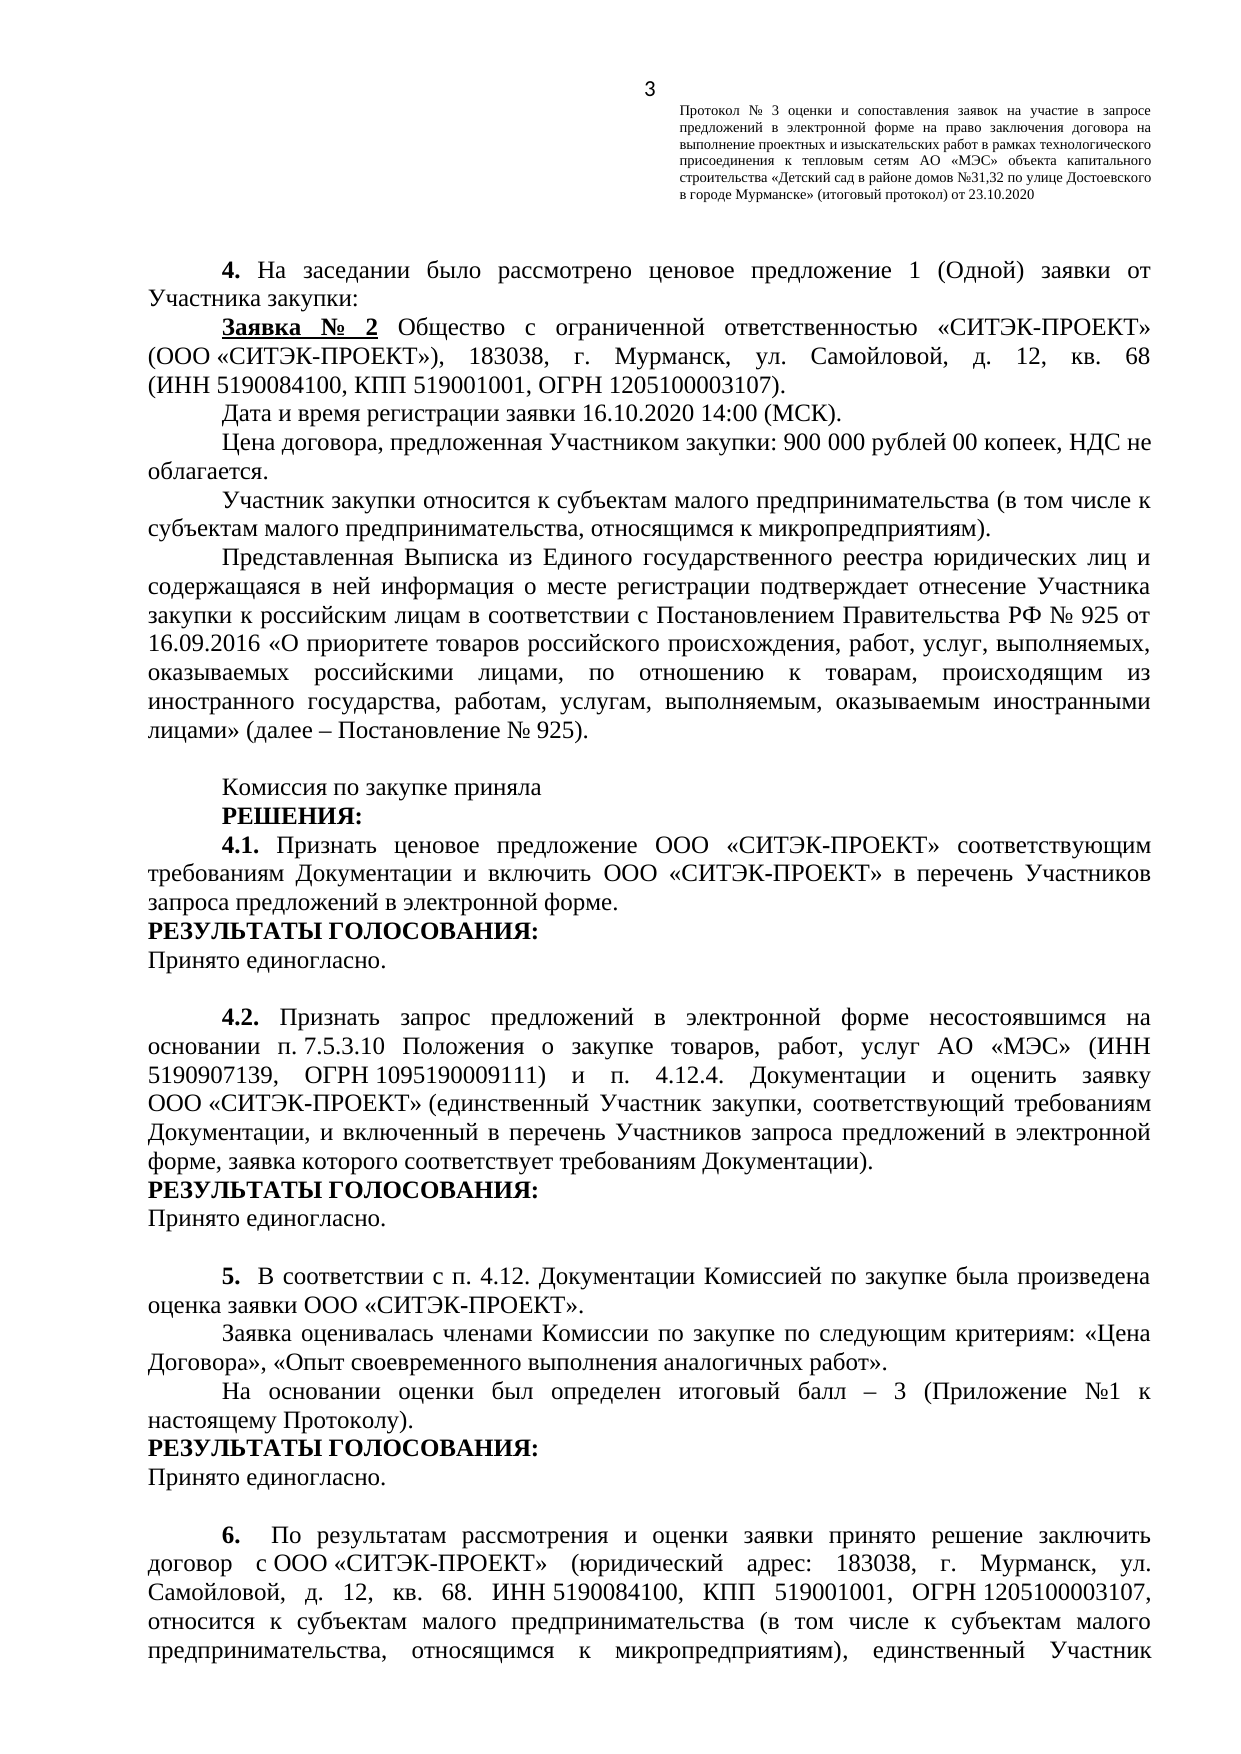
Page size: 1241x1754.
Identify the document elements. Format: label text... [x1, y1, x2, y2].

subtitle 4. На заседании было рассмотрено ценовое предложение 1 (Одной) заявки от Участника закупки: [148, 255, 1152, 312]
text Комиссия по закупке приняла [148, 772, 1152, 801]
text РЕЗУЛЬТАТЫ ГОЛОСОВАНИЯ: [148, 1175, 1152, 1203]
subtitle Заявка № 2 Общество с ограниченной ответственностью «СИТЭК-ПРОЕКТ» (ООО «СИТЭК-ПРОЕКТ»), 183038, г. Мурманск, ул. Самойловой, д. 12, кв. 68 (ИНН 5190084100, КПП 519001001, ОГРН 1205100003107). [148, 312, 1152, 398]
text Принято единогласно. [148, 1462, 1152, 1491]
text 4.2. Признать запрос предложений в электронной форме несостоявшимся на основании п. 7.5.3.10 Положения о закупке товаров, работ, услуг АО «МЭС» (ИНН 5190907139, ОГРН 1095190009111) и п. 4.12.4. Документации и оценить заявку ООО «СИТЭК-ПРОЕКТ» (единственный Участник закупки, соответствующий требованиям Документации, и включенный в перечень Участников запроса предложений в электронной форме, заявка которого соответствует требованиям Документации). [148, 1002, 1152, 1175]
text Представленная Выписка из Единого государственного реестра юридических лиц и содержащаяся в ней информация о месте регистрации подтверждает отнесение Участника закупки к российским лицам в соответствии с Постановлением Правительства РФ № 925 от 16.09.2016 «О приоритете товаров российского происхождения, работ, услуг, выполняемых, оказываемых российскими лицами, по отношению к товарам, происходящим из иностранного государства, работам, услугам, выполняемым, оказываемым иностранными лицами» (далее – Постановление № 925). [148, 542, 1152, 743]
text На основании оценки был определен итоговый балл – 3 (Приложение №1 к настоящему Протоколу). [148, 1376, 1152, 1433]
text РЕШЕНИЯ: [148, 801, 1152, 830]
text Участник закупки относится к субъектам малого предпринимательства (в том числе к субъектам малого предпринимательства, относящимся к микропредприятиям). [148, 485, 1152, 542]
text РЕЗУЛЬТАТЫ ГОЛОСОВАНИЯ: [148, 1433, 1152, 1462]
text РЕЗУЛЬТАТЫ ГОЛОСОВАНИЯ: [148, 916, 1152, 945]
text 5. В соответствии с п. 4.12. Документации Комиссией по закупке была произведена оценка заявки ООО «СИТЭК-ПРОЕКТ». [148, 1261, 1152, 1318]
text Заявка оценивалась членами Комиссии по закупке по следующим критериям: «Цена Договора», «Опыт своевременного выполнения аналогичных работ». [148, 1318, 1152, 1376]
text 4.1. Признать ценовое предложение ООО «СИТЭК-ПРОЕКТ» соответствующим требованиям Документации и включить ООО «СИТЭК-ПРОЕКТ» в перечень Участников запроса предложений в электронной форме. [148, 830, 1152, 916]
text Дата и время регистрации заявки 16.10.2020 14:00 (МСК). [148, 398, 1152, 427]
text Принято единогласно. [148, 945, 1152, 973]
text Цена договора, предложенная Участником закупки: 900 000 рублей 00 копеек, НДС не облагается. [148, 427, 1152, 485]
text Принято единогласно. [148, 1203, 1152, 1232]
